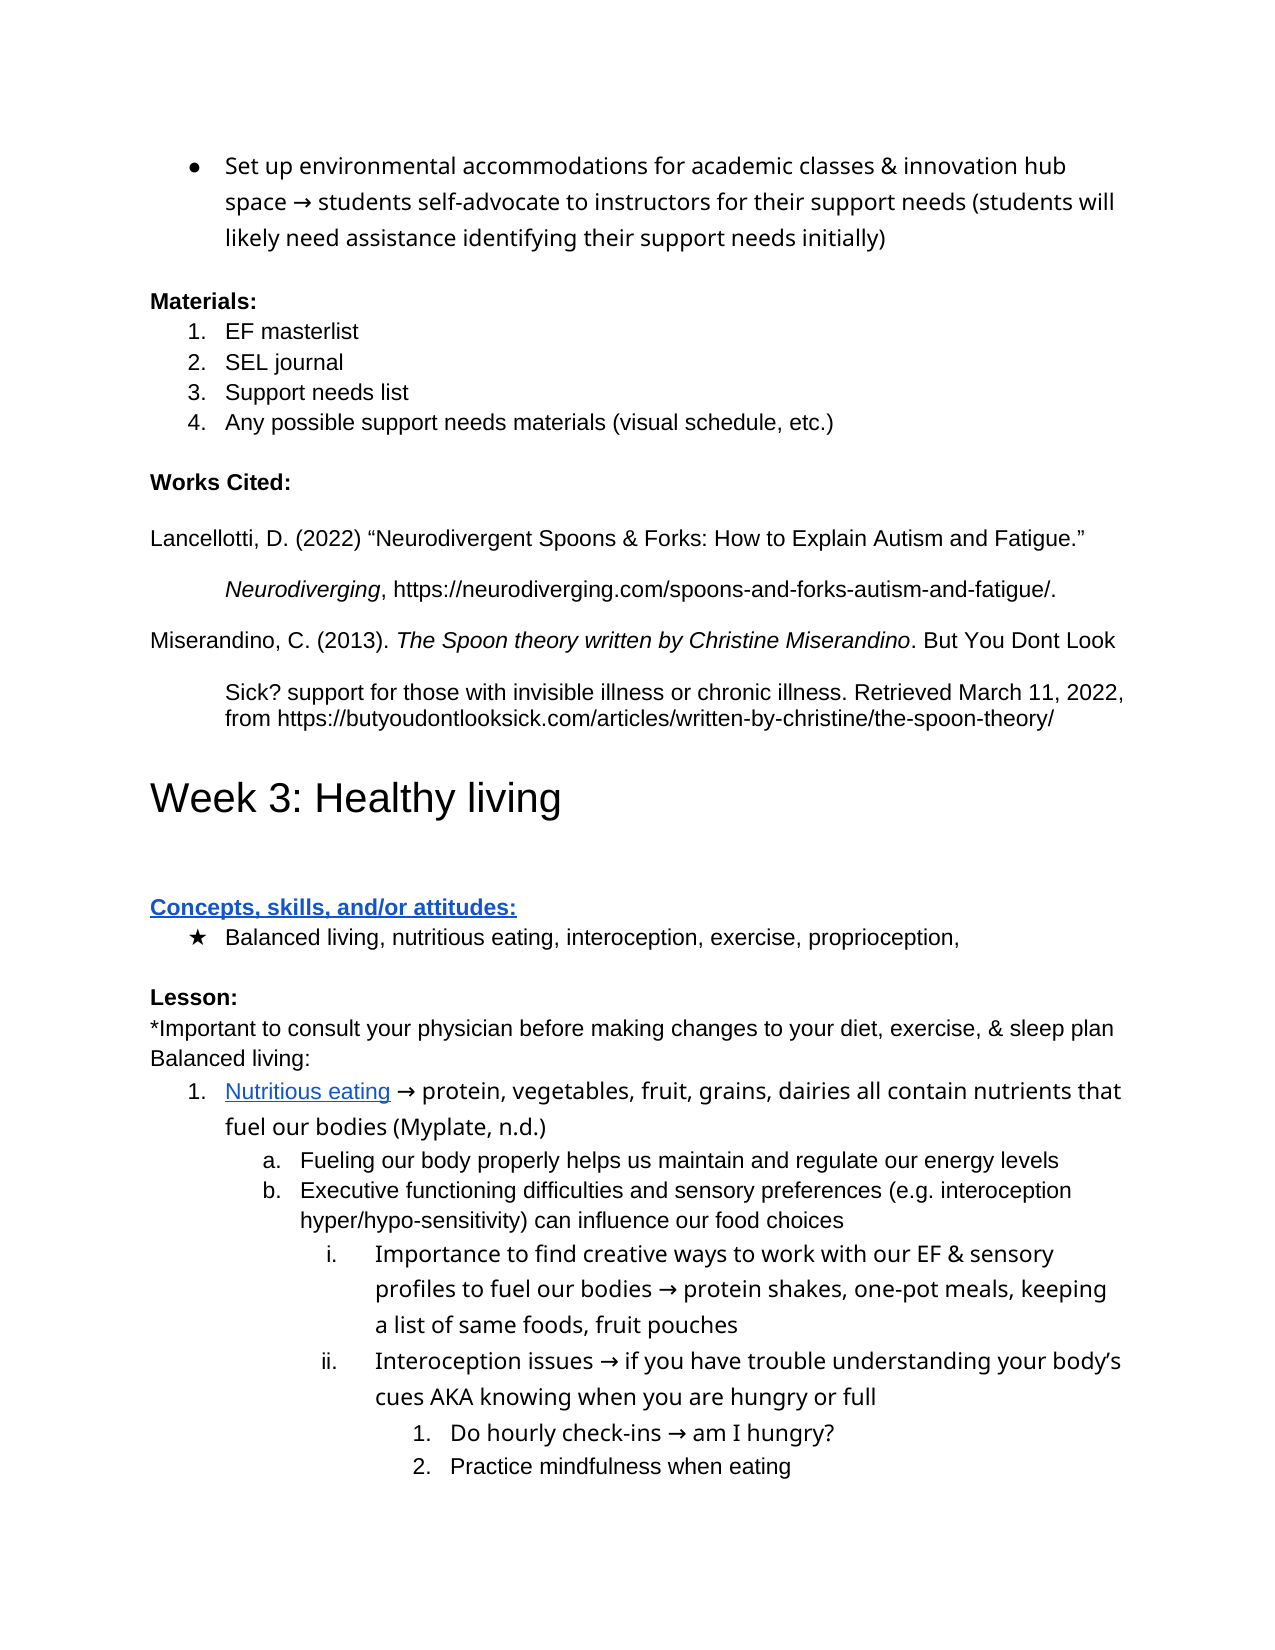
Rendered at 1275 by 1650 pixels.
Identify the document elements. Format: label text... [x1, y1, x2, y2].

text Neurodiverging, https://neurodiverging.com/spoons-and-forks-autism-and-fatigue/. [150, 576, 1125, 602]
list Balanced living, nutritious eating, interoception, exercise, proprioception, [187, 924, 1125, 950]
list Practice mindfulness when eating [412, 1453, 1125, 1479]
list Executive functioning difficulties and sensory preferences (e.g. interoception hyper/hypo-sensitivity) can influence our food choices [262, 1177, 1125, 1234]
text Materials: [150, 288, 1125, 314]
list Interoception issues → if you have trouble understanding your body’s cues AKA knowing when you are hungry or full [337, 1345, 1125, 1412]
text Lancellotti, D. (2022) “Neurodivergent Spoons & Forks: How to Explain Autism and Fatigue.” [150, 524, 1125, 551]
list Set up environmental accommodations for academic classes & innovation hub space → students self-advocate to instructors for their support needs (students will likely need assistance identifying their support needs initially) [187, 150, 1125, 253]
subtitle Week 3: Healthy living [150, 773, 1125, 821]
list Any possible support needs materials (visual schedule, etc.) [187, 409, 1125, 435]
list Importance to find creative ways to work with our EF & sensory profiles to fuel our bodies → protein shakes, one-pot meals, keeping a list of same foods, fruit pouches [337, 1237, 1125, 1341]
list Support needs list [187, 379, 1125, 405]
list Do hourly check-ins → am I hungry? [412, 1417, 1125, 1448]
list SEL journal [187, 348, 1125, 375]
text Lesson: [150, 984, 1125, 1011]
text Works Cited: [150, 469, 1125, 496]
text *Important to consult your physician before making changes to your diet, exercise, & sleep plan [150, 1014, 1125, 1041]
list Fueling our body properly helps us maintain and regulate our energy levels [262, 1147, 1125, 1173]
list EF masterlist [187, 318, 1125, 344]
text Balanced living: [150, 1045, 1125, 1071]
text Concepts, skills, and/or attitudes: [150, 894, 1125, 920]
text Sick? support for those with invisible illness or chronic illness. Retrieved March 11, 2022, from https://butyoudontlooksick.com/articles/written-by-christine/the-spoon-theory/ [225, 678, 1125, 731]
text Miserandino, C. (2013). The Spoon theory written by Christine Miserandino. But You Dont Look [150, 627, 1125, 653]
list Nutritious eating → protein, vegetables, fruit, grains, dairies all contain nutrients that fuel our bodies (Myplate, n.d.) [187, 1075, 1125, 1142]
